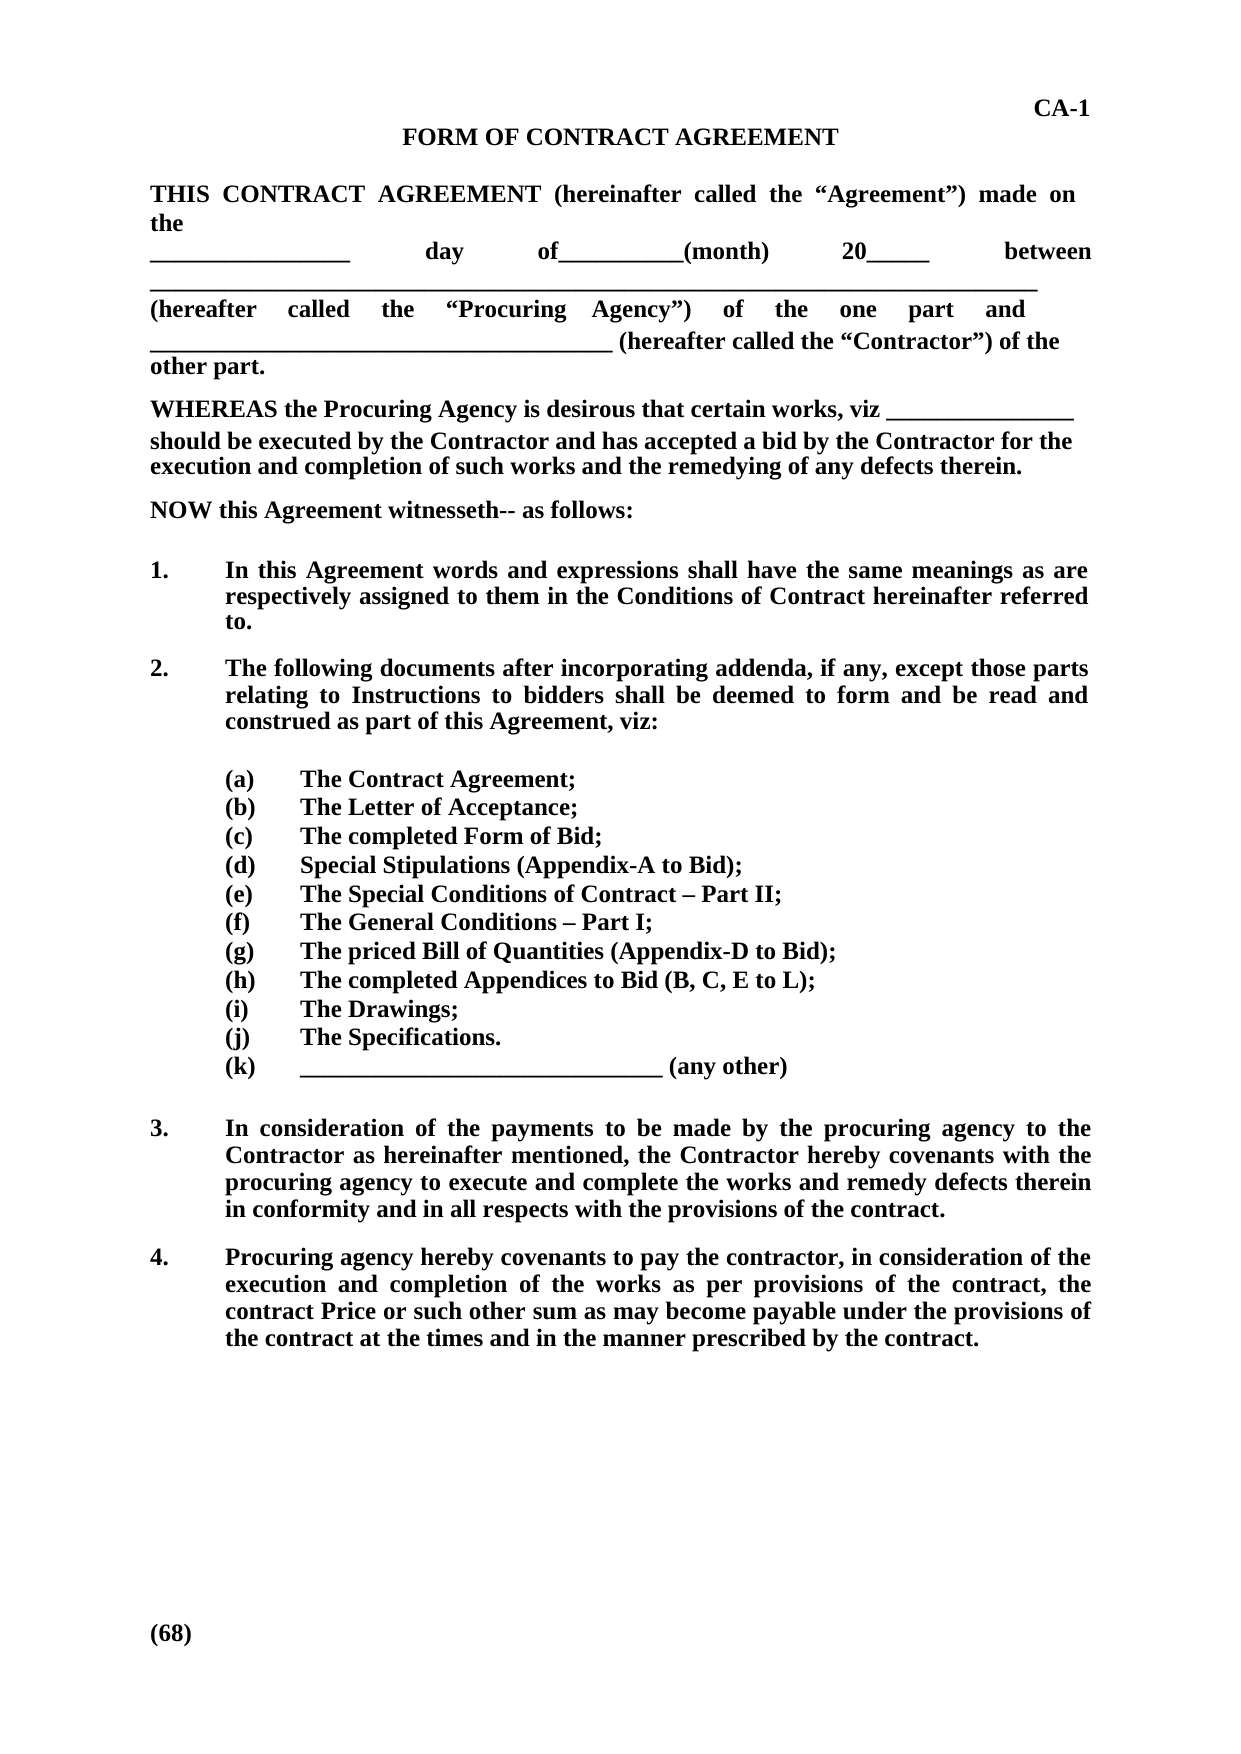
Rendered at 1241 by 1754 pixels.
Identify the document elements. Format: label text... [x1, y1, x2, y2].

list The Contract Agreement; [225, 764, 1092, 792]
text should be executed by the Contractor and has accepted a bid by the Contractor for the execution and completion of such works and the remedying of any defects therein. [150, 429, 1090, 480]
list The General Conditions – Part I; [225, 907, 1092, 936]
text ________________ day of__________(month) 20_____ between [150, 236, 1092, 265]
text _______________________________________________________________________ [150, 265, 1092, 294]
text WHEREAS the Procuring Agency is desirous that certain works, viz _______________ [150, 394, 1092, 423]
list The Specifications. [225, 1022, 1092, 1051]
text (68) [150, 1618, 1092, 1646]
text NOW this Agreement witnesseth-- as follows: [150, 495, 1092, 524]
list The Special Conditions of Contract – Part II; [225, 879, 1092, 907]
list Special Stipulations (Appendix-A to Bid); [225, 850, 1092, 879]
text (hereafter called the “Procuring Agency”) of the one part and [150, 294, 1092, 323]
list The priced Bill of Quantities (Appendix-D to Bid); [225, 936, 1092, 965]
list _____________________________ (any other) [225, 1051, 1092, 1080]
list In this Agreement words and expressions shall have the same meanings as are respectively assigned to them in the Conditions of Contract hereinafter referred to. [150, 558, 1090, 635]
list The completed Form of Bid; [225, 821, 1092, 850]
text THIS CONTRACT AGREEMENT (hereinafter called the “Agreement”) made on the [150, 179, 1092, 236]
list The Drawings; [225, 994, 1092, 1022]
text _____________________________________ (hereafter called the “Contractor”) of the other part. [150, 329, 1090, 380]
list The following documents after incorporating addenda, if any, except those parts relating to Instructions to bidders shall be deemed to form and be read and construed as part of this Agreement, viz: [150, 656, 1090, 735]
text CA-1 [1033, 93, 1092, 122]
text FORM OF CONTRACT AGREEMENT [402, 122, 1092, 151]
list The completed Appendices to Bid (B, C, E to L); [225, 965, 1092, 994]
list In consideration of the payments to be made by the procuring agency to the Contractor as hereinafter mentioned, the Contractor hereby covenants with the procuring agency to execute and complete the works and remedy defects therein in conformity and in all respects with the provisions of the contract. [150, 1115, 1092, 1223]
list The Letter of Acceptance; [225, 792, 1092, 821]
list Procuring agency hereby covenants to pay the contractor, in consideration of the execution and completion of the works as per provisions of the contract, the contract Price or such other sum as may become payable under the provisions of the contract at the times and in the manner prescribed by the contract. [150, 1244, 1092, 1352]
